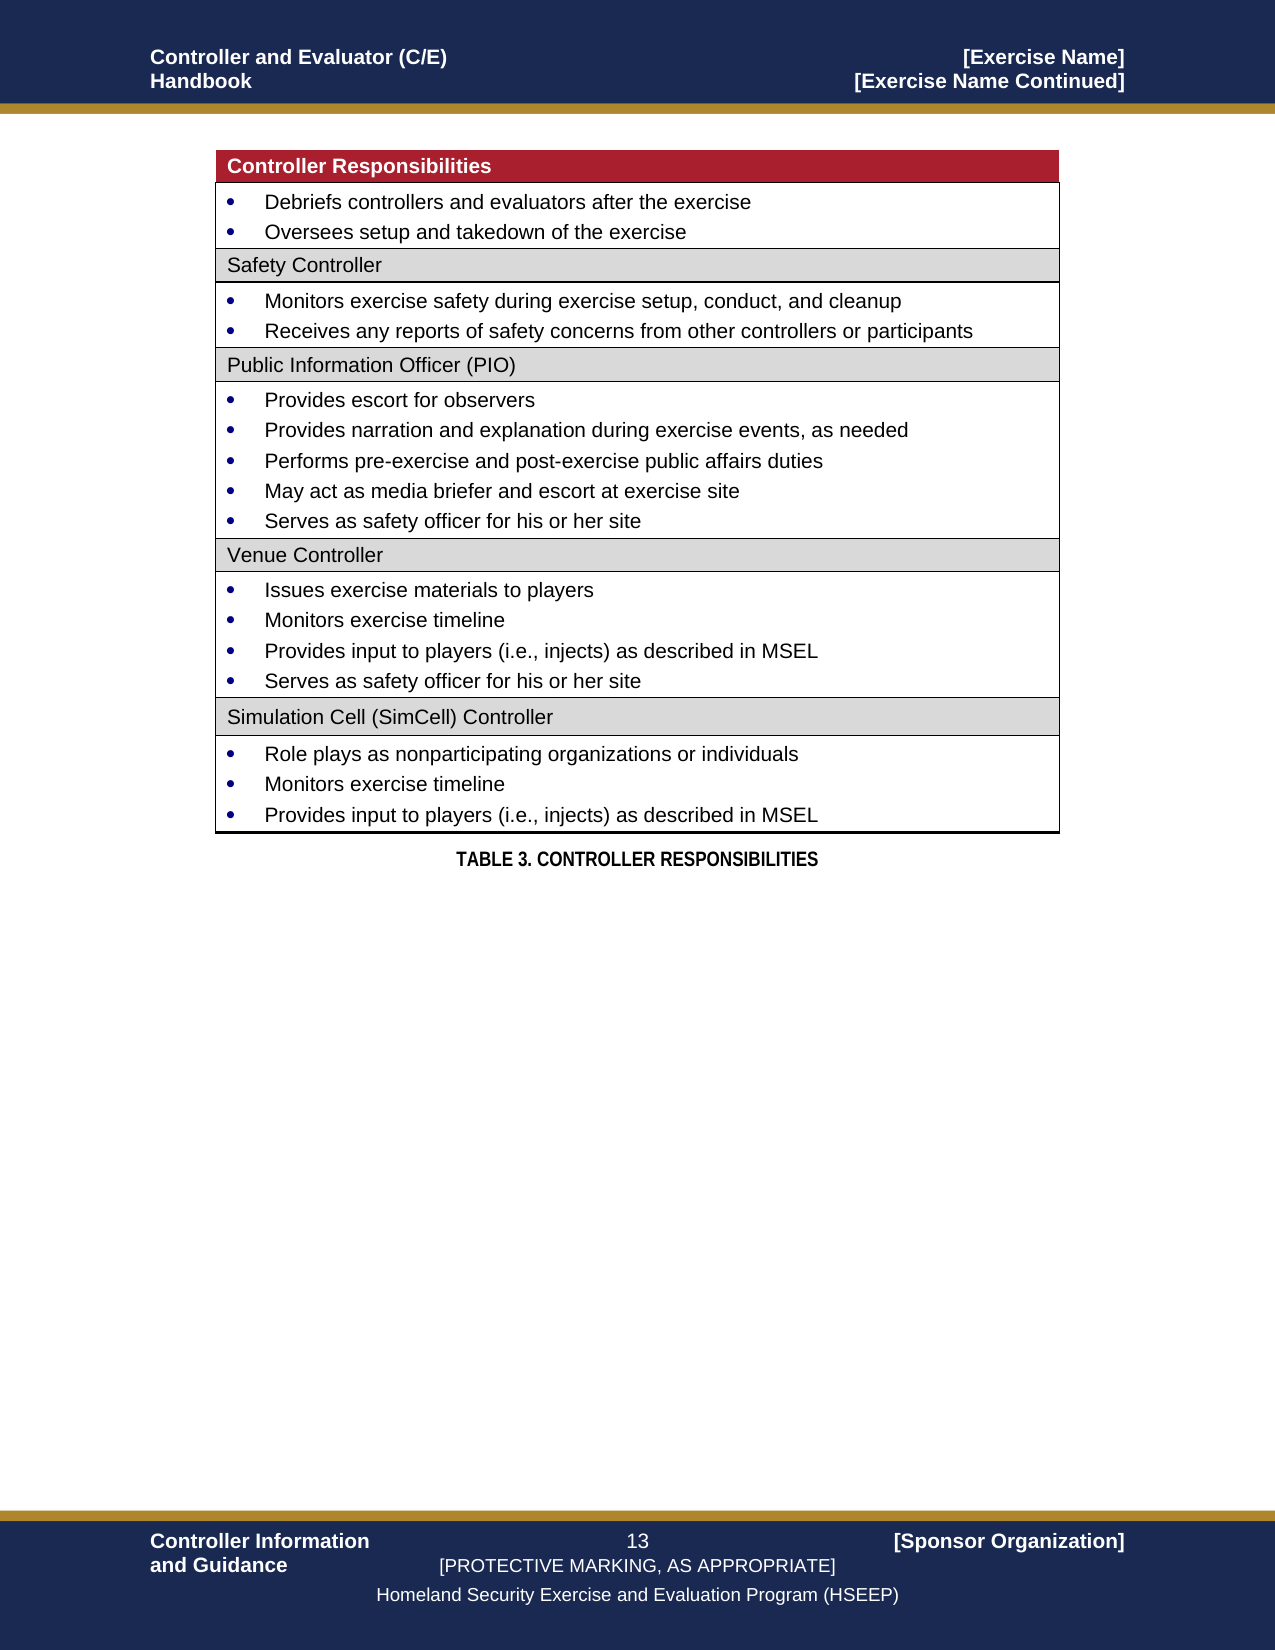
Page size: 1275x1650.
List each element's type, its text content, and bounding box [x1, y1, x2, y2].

table_cell Public Information Officer (PIO) [216, 348, 1059, 381]
title Table 3. Controller Responsibilities [150, 846, 1125, 870]
picture [0, 0, 1275, 1650]
table_cell Monitors exercise safety during exercise setup, conduct, and cleanup Receives any reports of safety concerns from other controllers or participants [216, 283, 1059, 347]
table_cell Provides escort for observers Provides narration and explanation during exercise events, as needed Performs pre-exercise and post-exercise public affairs duties May act as media briefer and escort at exercise site Serves as safety officer for his or her site [216, 382, 1059, 537]
table_cell Issues exercise materials to players Monitors exercise timeline Provides input to players (i.e., injects) as described in MSEL Serves as safety officer for his or her site [216, 572, 1059, 697]
table_cell Simulation Cell (SimCell) Controller [216, 698, 1059, 735]
table_header Controller Responsibilities [216, 150, 1059, 182]
table_cell Safety Controller [216, 249, 1059, 281]
table_cell Role plays as nonparticipating organizations or individuals Monitors exercise timeline Provides input to players (i.e., injects) as described in MSEL [216, 736, 1059, 831]
table_cell Venue Controller [216, 539, 1059, 571]
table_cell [216, 183, 1059, 248]
